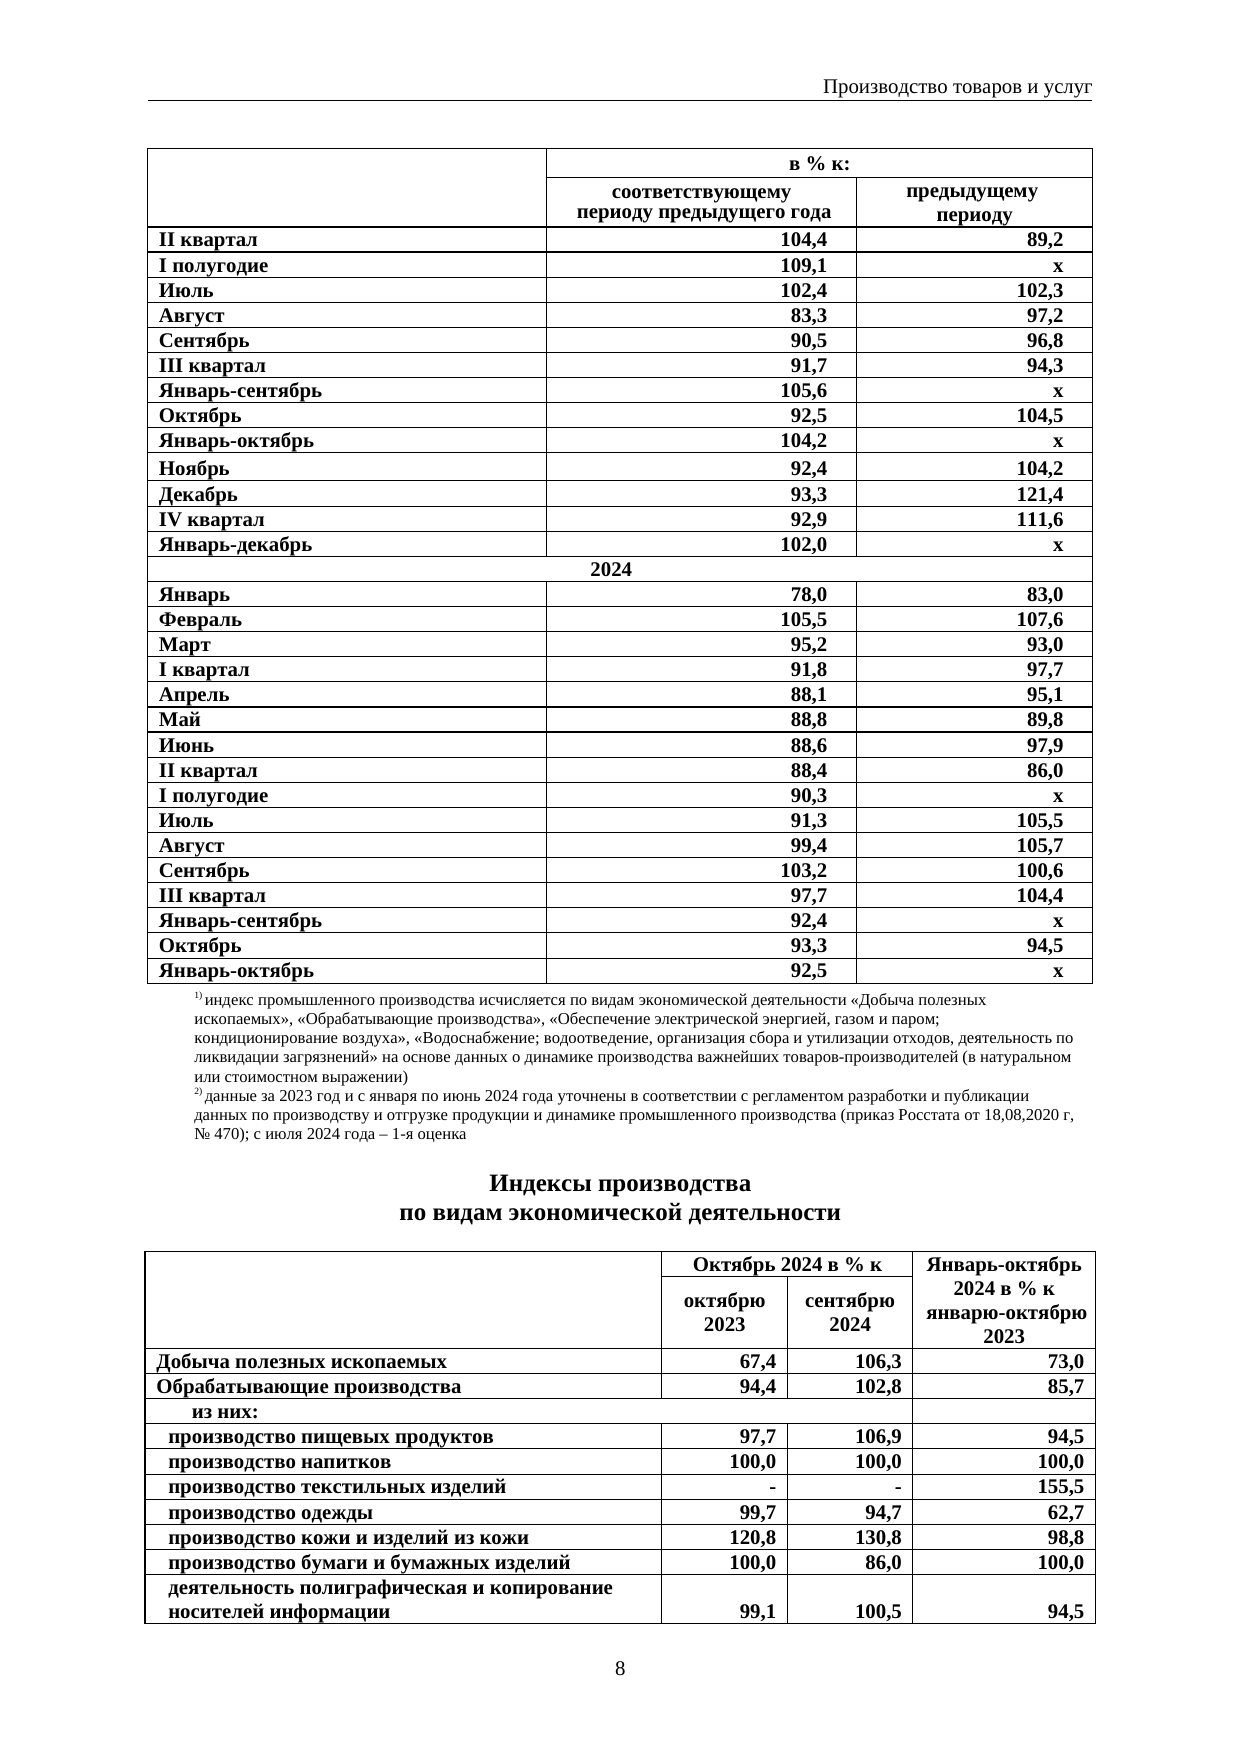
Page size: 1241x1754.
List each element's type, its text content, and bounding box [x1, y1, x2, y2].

table_cell 100,6 [857, 858, 1092, 882]
table_cell 2024 [148, 557, 1092, 581]
table_cell х [857, 908, 1092, 932]
table_cell IV квартал [148, 507, 546, 531]
table_cell 105,7 [857, 833, 1092, 857]
table_cell Январь-сентябрь [148, 378, 546, 402]
table_cell Январь [148, 582, 546, 606]
table_cell 100,0 [662, 1550, 787, 1574]
table_cell Добыча полезных ископаемых [146, 1349, 661, 1373]
table_cell 98,8 [913, 1525, 1095, 1549]
table_cell 99,4 [547, 833, 856, 857]
table_cell 120,8 [662, 1525, 787, 1549]
table_cell производство пищевых продуктов [146, 1424, 661, 1448]
table_cell 89,8 [857, 708, 1092, 731]
table_cell 130,8 [788, 1525, 912, 1549]
table_cell 88,1 [547, 682, 856, 706]
table_cell 91,3 [547, 808, 856, 832]
table_cell 92,9 [547, 507, 856, 531]
table_cell 90,5 [547, 328, 856, 352]
table_cell 92,4 [547, 453, 856, 480]
table_cell 106,3 [788, 1349, 912, 1373]
table_cell Октябрь [148, 403, 546, 427]
table_cell 91,7 [547, 353, 856, 377]
table_cell 100,0 [913, 1550, 1095, 1574]
table_header в % к: [547, 149, 1092, 177]
table_cell 94,5 [857, 933, 1092, 957]
table_cell 94,4 [662, 1374, 787, 1398]
table_cell 111,6 [857, 507, 1092, 531]
table_cell Июль [148, 278, 546, 302]
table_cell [547, 178, 856, 226]
table_cell 91,8 [547, 657, 856, 681]
table_cell Июнь [148, 733, 546, 757]
table_cell 86,0 [788, 1550, 912, 1574]
table_cell производство одежды [146, 1500, 661, 1524]
table_cell 94,5 [913, 1424, 1095, 1448]
table_cell 95,1 [857, 682, 1092, 706]
table_cell Обрабатывающие производства [146, 1374, 661, 1398]
table_cell 105,5 [857, 808, 1092, 832]
table_cell 85,7 [913, 1374, 1095, 1398]
table_cell х [857, 428, 1092, 452]
table_cell х [857, 378, 1092, 402]
table_cell Сентябрь [148, 858, 546, 882]
table_cell Январь-октябрь [148, 428, 546, 452]
table_cell 97,9 [857, 733, 1092, 757]
table_cell 104,4 [547, 228, 856, 251]
table_cell 88,8 [547, 708, 856, 731]
table_cell Сентябрь [148, 328, 546, 352]
table_cell производство кожи и изделий из кожи [146, 1525, 661, 1549]
table_header [146, 1252, 661, 1348]
table_cell Февраль [148, 607, 546, 631]
table_cell 109,1 [547, 253, 856, 277]
table_cell III квартал [148, 353, 546, 377]
table_cell - [788, 1475, 912, 1498]
table_cell х [857, 253, 1092, 277]
table_cell 155,5 [913, 1475, 1095, 1498]
table_cell Январь-декабрь [148, 532, 546, 556]
table_cell 93,3 [547, 933, 856, 957]
table_cell 83,3 [547, 303, 856, 327]
table_cell 90,3 [547, 783, 856, 807]
table_cell Декабрь [148, 481, 546, 506]
table_cell октябрю 2023 [662, 1277, 787, 1348]
table_cell х [857, 783, 1092, 807]
table_cell I полугодие [148, 783, 546, 807]
table_cell Апрель [148, 682, 546, 706]
table_cell 62,7 [913, 1500, 1095, 1524]
table_header Октябрь 2024 в % к [662, 1252, 912, 1276]
table_cell производство напитков [146, 1449, 661, 1473]
table_cell Май [148, 708, 546, 731]
table_cell Август [148, 303, 546, 327]
table_cell Январь-сентябрь [148, 908, 546, 932]
table_cell 94,3 [857, 353, 1092, 377]
table_cell [913, 1399, 1095, 1423]
table_cell Август [148, 833, 546, 857]
table_cell Июль [148, 808, 546, 832]
table_cell 1) индекс промышленного производства исчисляется по видам экономической деятельности «Добыча полезных ископаемых», «Обрабатывающие производства», «Обеспечение электрической энергией, газом и паром; кондиционирование воздуха», «Водоснабжение; водоотведение, организация сбора и утилизации отходов, деятельность по ликвидации загрязнений» на основе данных о динамике производства важнейших товаров-производителей (в натуральном или стоимостном выражении) 2) данные за 2023 год и с января по июнь 2024 года уточнены в соответствии с регламентом разработки и публикации данных по производству и отгрузке продукции и динамике промышленного производства (приказ Росстата от 18,08,2020 г, № 470); с июля 2024 года – 1-я оценка [148, 984, 1093, 1143]
table_cell 100,0 [913, 1449, 1095, 1473]
table_cell 97,7 [857, 657, 1092, 681]
table_cell 97,2 [857, 303, 1092, 327]
table_cell 94,5 [913, 1575, 1095, 1623]
table_cell Октябрь [148, 933, 546, 957]
table_cell производство бумаги и бумажных изделий [146, 1550, 661, 1574]
table_cell 102,4 [547, 278, 856, 302]
table_cell 102,3 [857, 278, 1092, 302]
table_cell 93,0 [857, 632, 1092, 656]
table_cell 102,0 [547, 532, 856, 556]
table_cell 78,0 [547, 582, 856, 606]
table_cell 104,5 [857, 403, 1092, 427]
table_cell 95,2 [547, 632, 856, 656]
table_cell 104,2 [547, 428, 856, 452]
table_cell 103,2 [547, 858, 856, 882]
table_cell 92,4 [547, 908, 856, 932]
table_cell III квартал [148, 883, 546, 907]
table_cell Январь-октябрь [148, 959, 546, 982]
table_cell деятельность полиграфическая и копирование носителей информации [146, 1575, 661, 1623]
table_cell II квартал [148, 228, 546, 251]
table_cell 88,4 [547, 758, 856, 782]
table_header [148, 149, 546, 226]
table_cell х [857, 959, 1092, 982]
table_cell 92,5 [547, 959, 856, 982]
table_cell 105,5 [547, 607, 856, 631]
table_cell 100,0 [662, 1449, 787, 1473]
table_cell 99,1 [662, 1575, 787, 1623]
subtitle Индексы производства по видам экономической деятельности [148, 1168, 1092, 1226]
table_cell 102,8 [788, 1374, 912, 1398]
table_cell 73,0 [913, 1349, 1095, 1373]
table_cell 97,7 [547, 883, 856, 907]
table_cell II квартал [148, 758, 546, 782]
table_cell 104,2 [857, 453, 1092, 480]
table_cell 104,4 [857, 883, 1092, 907]
table_cell сентябрю 2024 [788, 1277, 912, 1348]
table_cell 105,6 [547, 378, 856, 402]
table_cell 106,9 [788, 1424, 912, 1448]
table_cell 97,7 [662, 1424, 787, 1448]
table_cell 88,6 [547, 733, 856, 757]
table_cell производство текстильных изделий [146, 1475, 661, 1498]
table_cell 96,8 [857, 328, 1092, 352]
table_header Январь-октябрь 2024 в % к январю-октябрю 2023 [913, 1252, 1095, 1348]
table_cell Ноябрь [148, 453, 546, 480]
table_cell 100,0 [788, 1449, 912, 1473]
table_cell предыдущему периоду [857, 178, 1092, 226]
table_cell 93,3 [547, 481, 856, 506]
table_cell 121,4 [857, 481, 1092, 506]
table_cell 107,6 [857, 607, 1092, 631]
table_cell 83,0 [857, 582, 1092, 606]
table_cell 67,4 [662, 1349, 787, 1373]
table_cell I квартал [148, 657, 546, 681]
table_cell 94,7 [788, 1500, 912, 1524]
table_cell 86,0 [857, 758, 1092, 782]
table_cell 92,5 [547, 403, 856, 427]
table_cell 89,2 [857, 228, 1092, 251]
table_cell I полугодие [148, 253, 546, 277]
table_cell 99,7 [662, 1500, 787, 1524]
table_cell х [857, 532, 1092, 556]
table_cell - [662, 1475, 787, 1498]
table_cell из них: [146, 1399, 912, 1423]
table_cell 100,5 [788, 1575, 912, 1623]
table_cell Март [148, 632, 546, 656]
